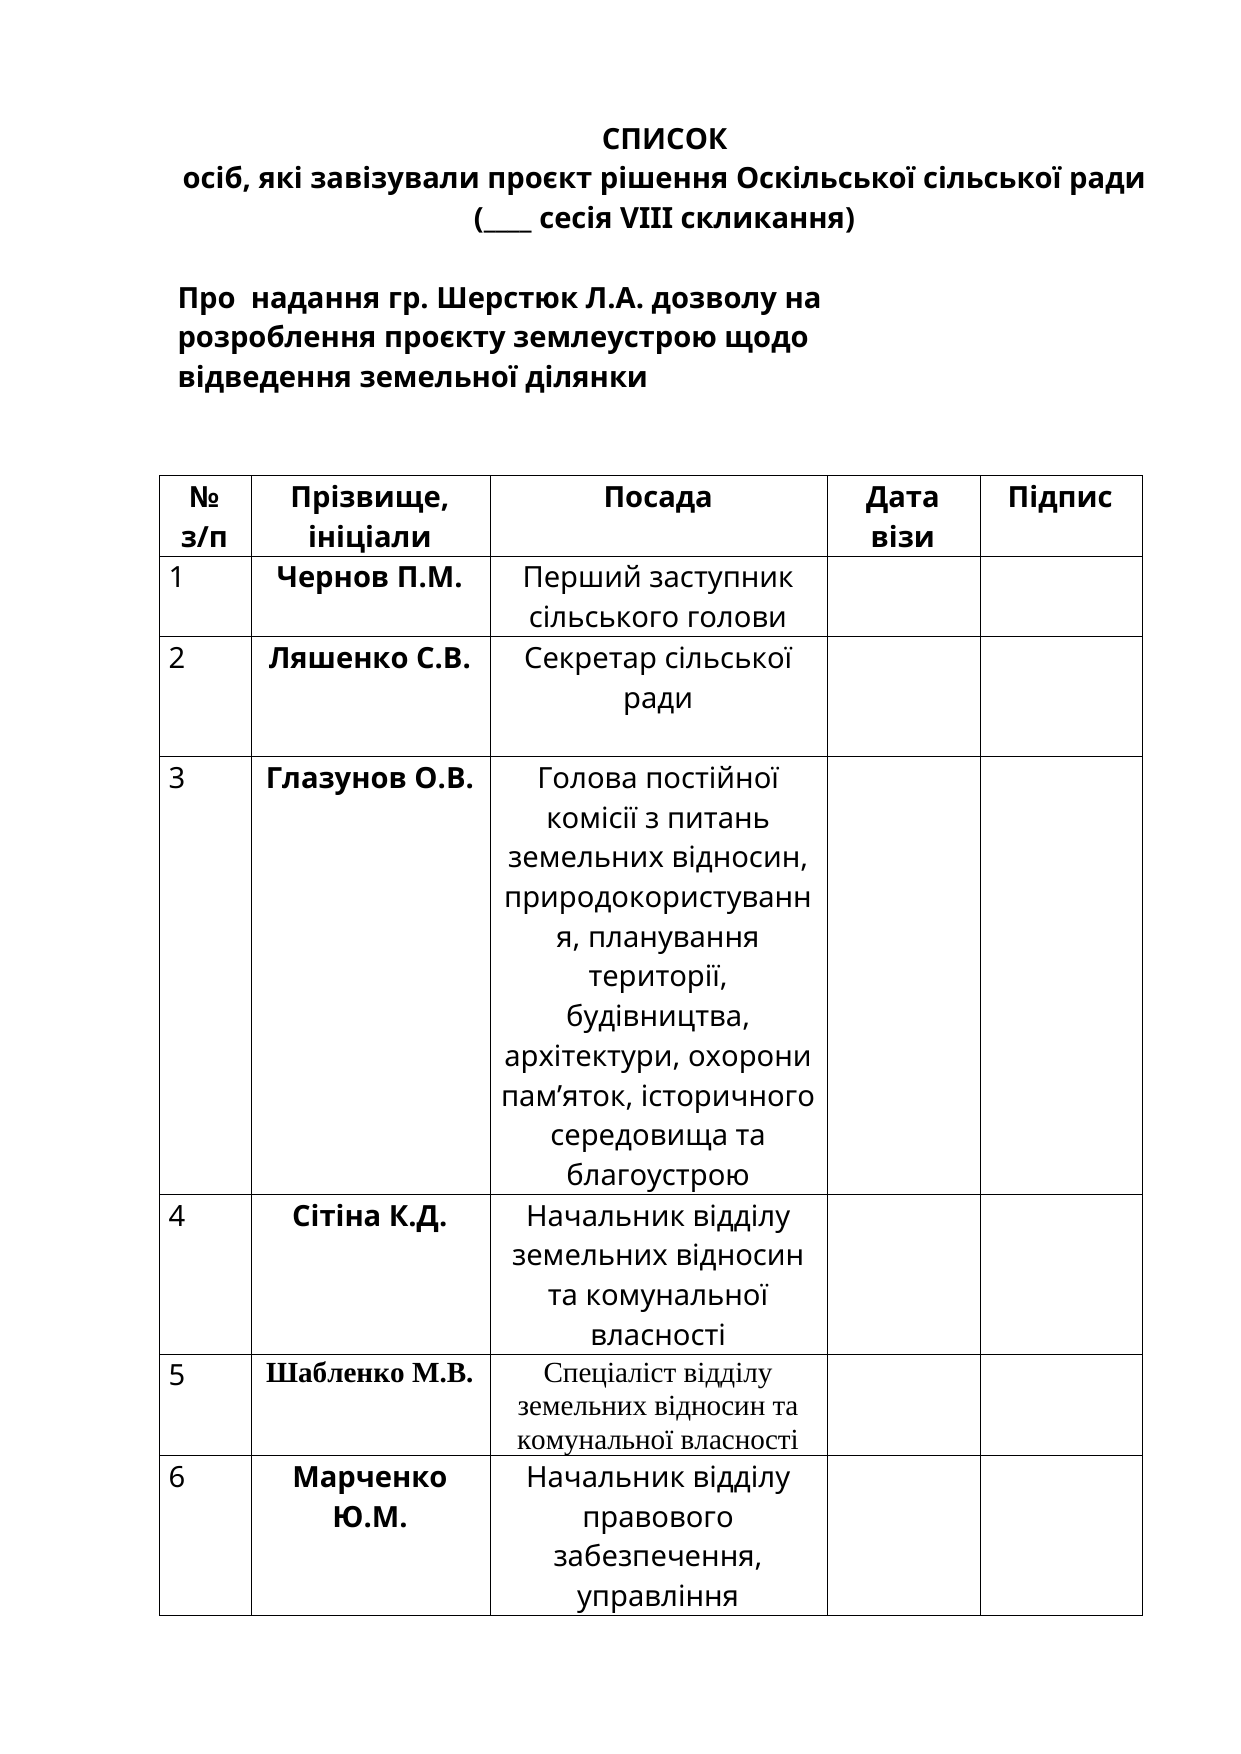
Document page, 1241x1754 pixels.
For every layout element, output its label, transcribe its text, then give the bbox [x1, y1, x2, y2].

table_cell 1 [160, 557, 251, 636]
table_cell 6 [160, 1456, 251, 1615]
text (____ сесія VIІІ скликання) [177, 197, 1152, 237]
table_cell Сітіна К.Д. [252, 1195, 490, 1354]
table_cell Спеціаліст відділу земельних відносин та комунальної власності [491, 1355, 827, 1455]
table_cell [981, 757, 1142, 1194]
text розроблення проєкту землеустрою щодо [177, 317, 1152, 356]
table_cell Марченко Ю.М. [252, 1456, 490, 1615]
table_header Прізвище, ініціали [252, 476, 490, 556]
table_cell [828, 557, 980, 636]
text Про надання гр. Шерстюк Л.А. дозволу на [177, 277, 1152, 317]
table_cell 5 [160, 1355, 251, 1455]
table_cell [828, 1355, 980, 1455]
table_cell Глазунов О.В. [252, 757, 490, 1194]
table_cell Начальник відділу земельних відносин та комунальної власності [491, 1195, 827, 1354]
text осіб, які завізували проєкт рішення Оскільської сільської ради [177, 158, 1152, 197]
table_cell [828, 757, 980, 1194]
table_cell 2 [160, 637, 251, 756]
table_cell Ляшенко С.В. [252, 637, 490, 756]
table_cell [981, 637, 1142, 756]
table_cell Голова постійної комісії з питань земельних відносин, природокористування, планування території, будівництва, архітектури, охорони пам’яток, історичного середовища та благоустрою [491, 757, 827, 1194]
table_header Посада [491, 476, 827, 556]
table_cell [828, 637, 980, 756]
table_cell Секретар сільської ради [491, 637, 827, 756]
text відведення земельної ділянки [177, 356, 1152, 396]
table_cell [981, 1456, 1142, 1615]
table_header Підпис [981, 476, 1142, 556]
table_cell 4 [160, 1195, 251, 1354]
table_header Дата візи [828, 476, 980, 556]
table_cell [828, 1195, 980, 1354]
text СПИСОК [177, 118, 1152, 158]
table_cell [491, 1456, 827, 1615]
table_header № з/п [160, 476, 251, 556]
table_cell [981, 1355, 1142, 1455]
table_cell Перший заступник сільського голови [491, 557, 827, 636]
table_cell [828, 1456, 980, 1615]
table_cell [981, 557, 1142, 636]
table_cell [981, 1195, 1142, 1354]
table_cell Чернов П.М. [252, 557, 490, 636]
table_cell Шабленко М.В. [252, 1355, 490, 1455]
table_cell 3 [160, 757, 251, 1194]
